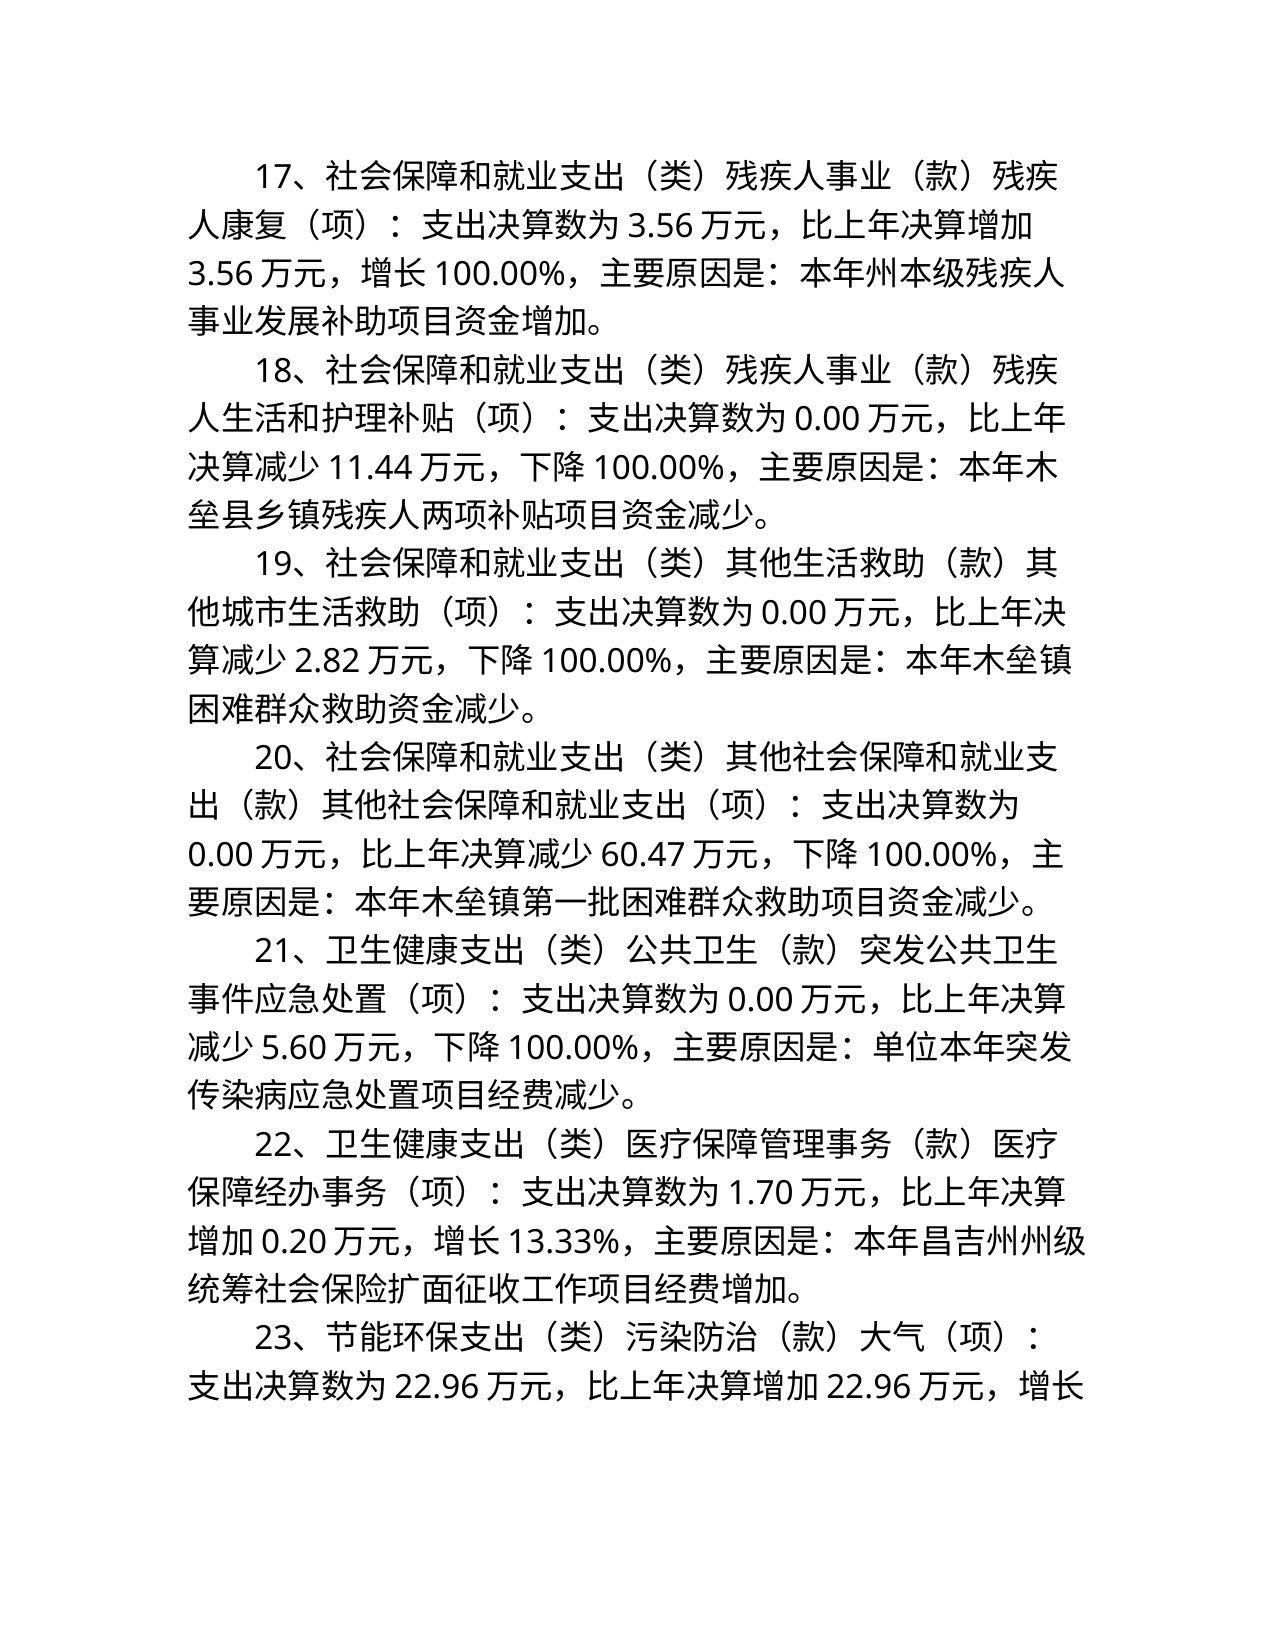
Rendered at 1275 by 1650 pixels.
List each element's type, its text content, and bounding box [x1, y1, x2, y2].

text 22、卫生健康支出（类）医疗保障管理事务（款）医疗保障经办事务（项）：支出决算数为1.70万元，比上年决算增加0.20万元，增长13.33%，主要原因是：本年昌吉州州级统筹社会保险扩面征收工作项目经费增加。 [187, 1117, 1087, 1311]
text 18、社会保障和就业支出（类）残疾人事业（款）残疾人生活和护理补贴（项）：支出决算数为0.00万元，比上年决算减少11.44万元，下降100.00%，主要原因是：本年木垒县乡镇残疾人两项补贴项目资金减少。 [187, 343, 1087, 537]
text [187, 1311, 1087, 1408]
text 21、卫生健康支出（类）公共卫生（款）突发公共卫生事件应急处置（项）：支出决算数为0.00万元，比上年决算减少5.60万元，下降100.00%，主要原因是：单位本年突发传染病应急处置项目经费减少。 [187, 924, 1087, 1117]
text 20、社会保障和就业支出（类）其他社会保障和就业支出（款）其他社会保障和就业支出（项）：支出决算数为0.00万元，比上年决算减少60.47万元，下降100.00%，主要原因是：本年木垒镇第一批困难群众救助项目资金减少。 [187, 731, 1087, 924]
text 19、社会保障和就业支出（类）其他生活救助（款）其他城市生活救助（项）：支出决算数为0.00万元，比上年决算减少2.82万元，下降100.00%，主要原因是：本年木垒镇困难群众救助资金减少。 [187, 537, 1087, 731]
text 17、社会保障和就业支出（类）残疾人事业（款）残疾人康复（项）：支出决算数为3.56万元，比上年决算增加3.56万元，增长100.00%，主要原因是：本年州本级残疾人事业发展补助项目资金增加。 [187, 150, 1087, 343]
